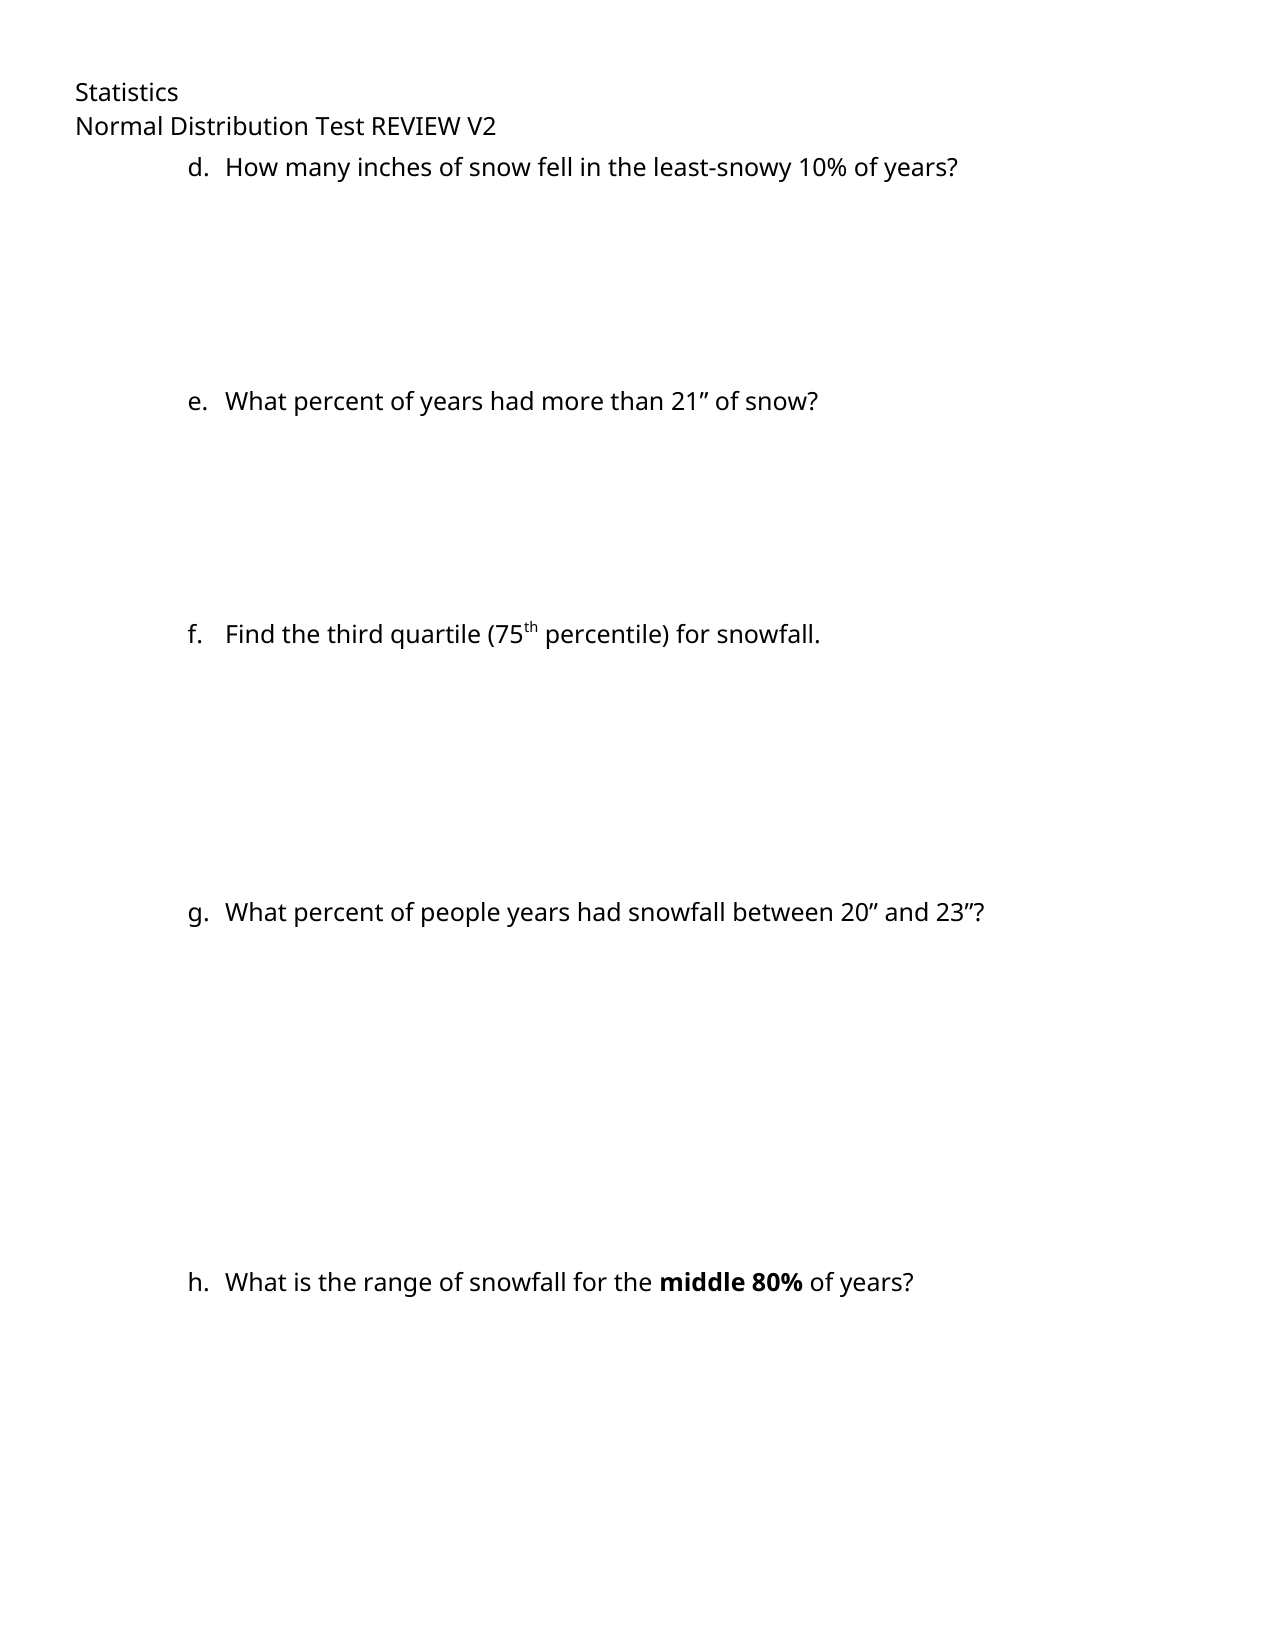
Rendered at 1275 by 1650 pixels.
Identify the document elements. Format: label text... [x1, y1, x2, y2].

list Find the third quartile (75th percentile) for snowfall. [187, 616, 1200, 895]
list How many inches of snow fell in the least-snowy 10% of years? [187, 150, 1200, 383]
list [187, 1264, 1200, 1468]
list What percent of years had more than 21” of snow? [187, 383, 1200, 616]
list What percent of people years had snowfall between 20” and 23”? [187, 895, 1200, 1264]
